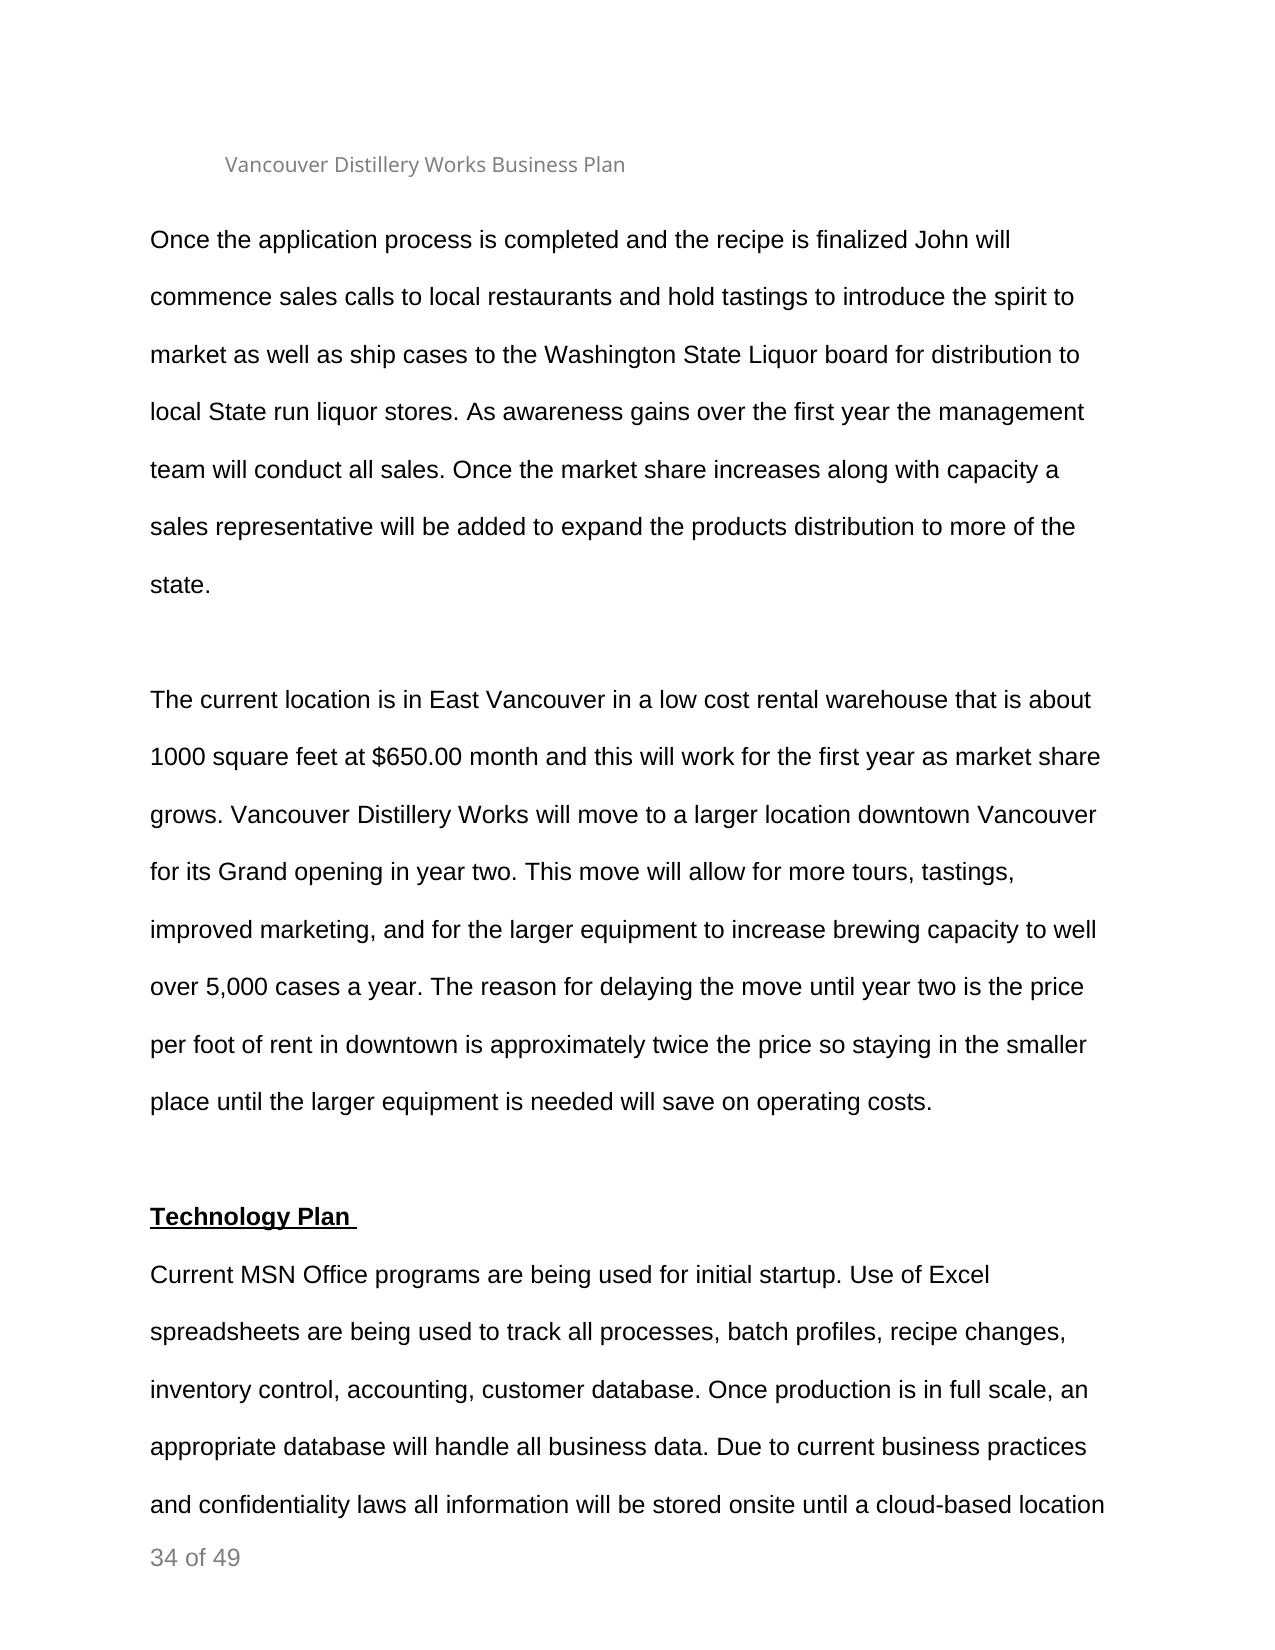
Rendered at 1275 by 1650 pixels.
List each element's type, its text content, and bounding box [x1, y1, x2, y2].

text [150, 1260, 1125, 1519]
text The current location is in East Vancouver in a low cost rental warehouse that is about 1000 square feet at $650.00 month and this will work for the first year as market share grows. Vancouver Distillery Works will move to a larger location downtown Vancouver for its Grand opening in year two. This move will allow for more tours, tastings, improved marketing, and for the larger equipment to increase brewing capacity to well over 5,000 cases a year. The reason for delaying the move until year two is the price per foot of rent in downtown is approximately twice the price so staying in the smaller place until the larger equipment is needed will save on operating costs. [150, 685, 1125, 1116]
text Once the application process is completed and the recipe is finalized John will commence sales calls to local restaurants and hold tastings to introduce the spirit to market as well as ship cases to the Washington State Liquor board for distribution to local State run liquor stores. As awareness gains over the first year the management team will conduct all sales. Once the market share increases along with capacity a sales representative will be added to expand the products distribution to more of the state. [150, 225, 1125, 599]
text Technology Plan [150, 1202, 1125, 1231]
